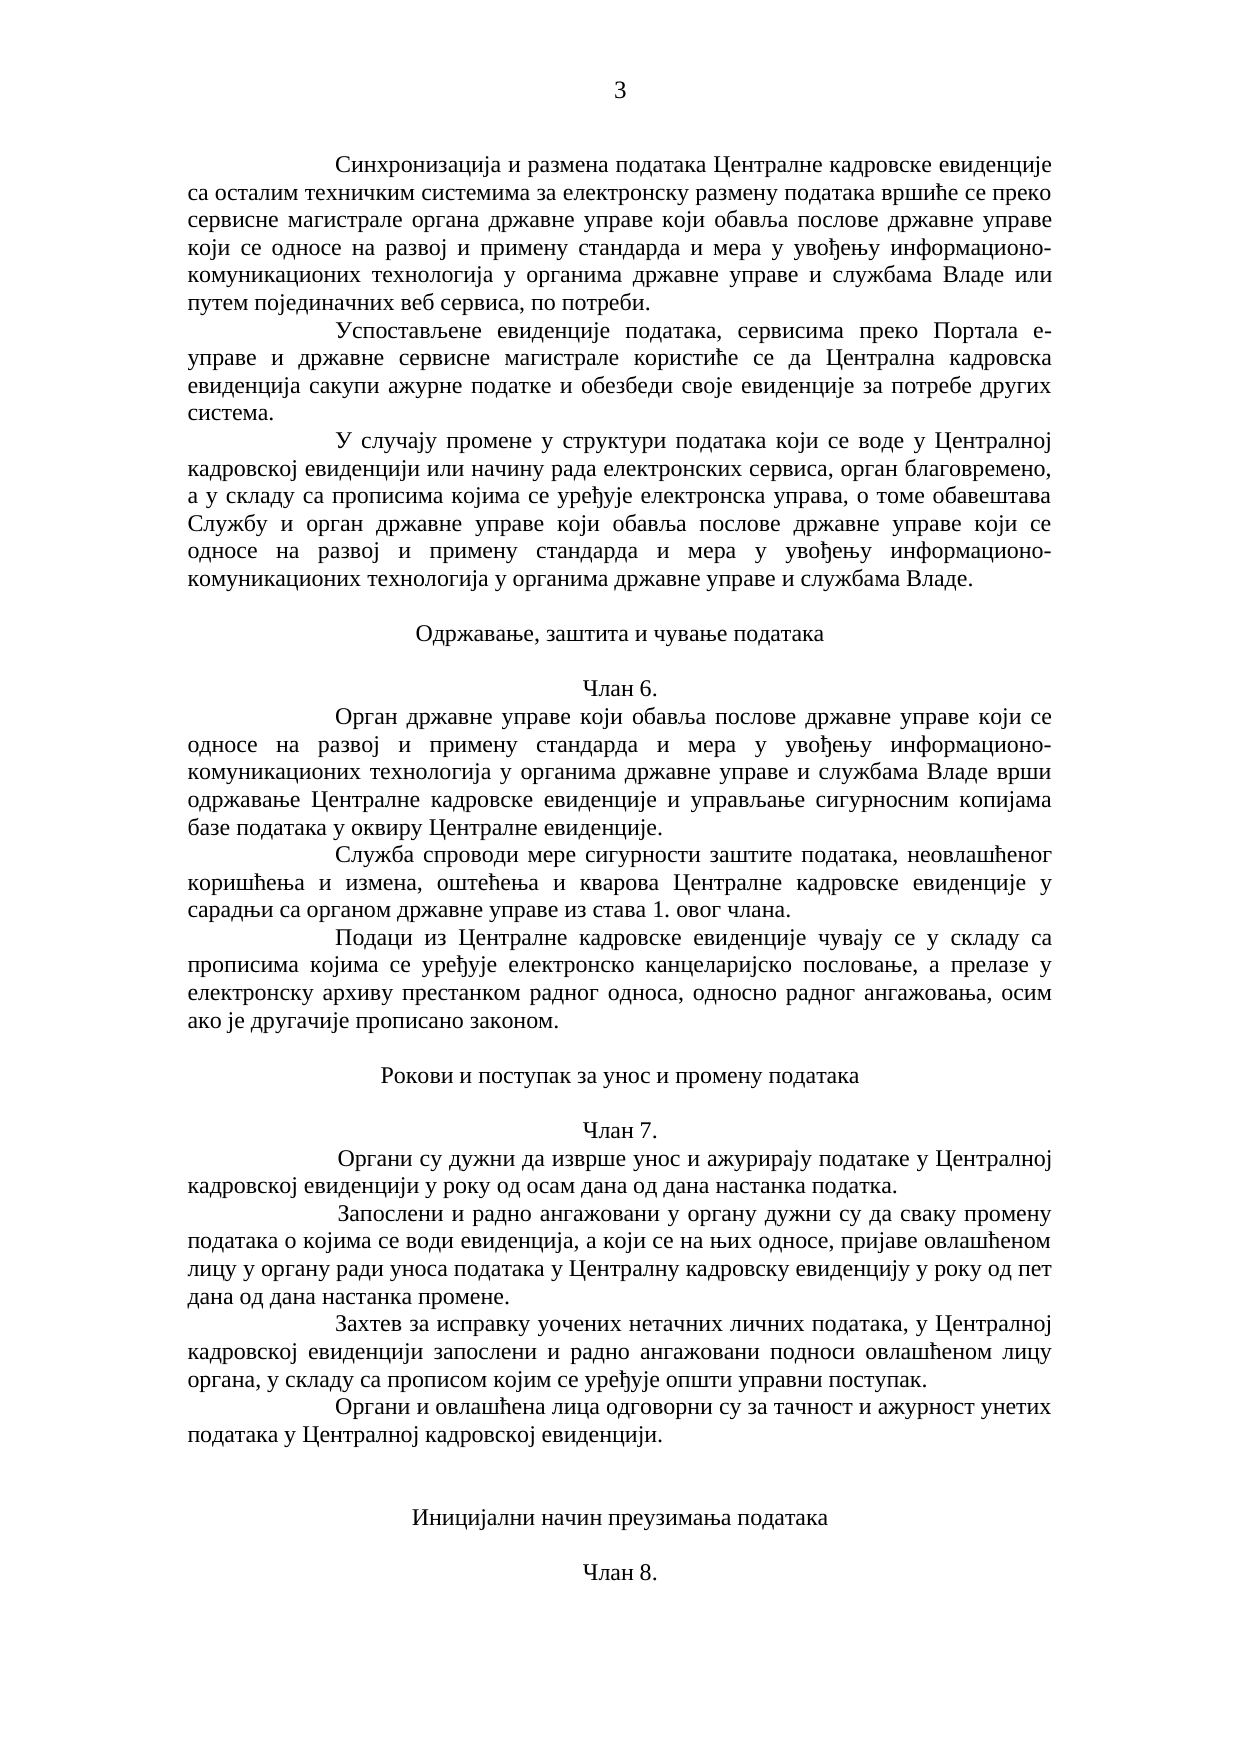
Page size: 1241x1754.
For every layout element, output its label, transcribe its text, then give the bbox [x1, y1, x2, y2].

text Члан 8. [187, 1558, 1053, 1585]
text Одржавање, заштита и чување података [187, 619, 1053, 647]
text Члан 6. [187, 674, 1053, 702]
text Запослени и радно ангажовани у органу дужни су да сваку промену података о којима се води евиденција, а који се на њих односе, пријаве овлашћеном лицу у органу ради уноса података у Централну кадровску евиденцију у року од пет дана од дана настанка промене. [187, 1199, 1053, 1309]
text У случају промене у структури података који се воде у Централној кадровској евиденцији или начину рада електронских сервиса, орган благовремено, а у складу са прописима којима се уређује електронска управа, о томе обавештава Службу и орган државне управе који обавља послове државне управе који се односе на развој и примену стандарда и мера у увођењу информационо-комуникационих технологија у органима државне управе и службама Владе. [187, 426, 1053, 592]
text Рокови и поступак за унос и промену података [187, 1061, 1053, 1088]
text Члан 7. [187, 1116, 1053, 1144]
text Подаци из Централне кадровске евиденције чувају се у складу са прописима којима се уређује електронско канцеларијско пословање, а прелазе у електронску архиву престанком радног односа, односно радног ангажовања, осим ако је другачије прописано законом. [187, 923, 1053, 1033]
text Успостављене евиденције података, сервисима преко Портала е-управе и државне сервисне магистрале користиће се да Централна кадровска евиденција сакупи ажурне податке и обезбеди своје евиденције за потребе других система. [187, 316, 1053, 426]
text Орган државне управе који обавља послове државне управе који се односе на развој и примену стандарда и мера у увођењу информационо-комуникационих технологија у органима државне управе и службама Владе врши одржавање Централне кадровске евиденције и управљање сигурносним копијама базе података у оквиру Централне евиденције. [187, 702, 1053, 840]
text Синхронизација и размена података Централне кадровске евиденције са осталим техничким системима за електронску размену података вршиће се преко сервисне магистрале органa државне управе који обавља послове државне управе који се односе на развој и примену стандарда и мера у увођењу информационо-комуникационих технологија у органима државне управе и службама Владе или путем појединачних веб сервиса, по потреби. [187, 150, 1053, 316]
text Захтев за исправку уочених нетачних личних података, у Централној кадровској евиденцији запослени и радно ангажовани подноси овлашћеном лицу органа, у складу са прописом којим се уређује општи управни поступак. [187, 1309, 1053, 1392]
text Иницијални начин преузимања података [187, 1503, 1053, 1530]
text Органи и овлашћена лица одговорни су за тачност и ажурност унетих података у Централној кадровској евиденцији. [187, 1392, 1053, 1447]
text Служба спроводи мере сигурности заштите података, неовлашћеног коришћења и измена, оштећења и кварова Централне кадровске евиденције у сарадњи са органом државне управе из става 1. овог члана. [187, 840, 1053, 923]
text Органи су дужни да изврше унос и ажурирају податаке у Централној кадровској евиденцији у року од осам дана од дана настанка податка. [187, 1144, 1053, 1199]
